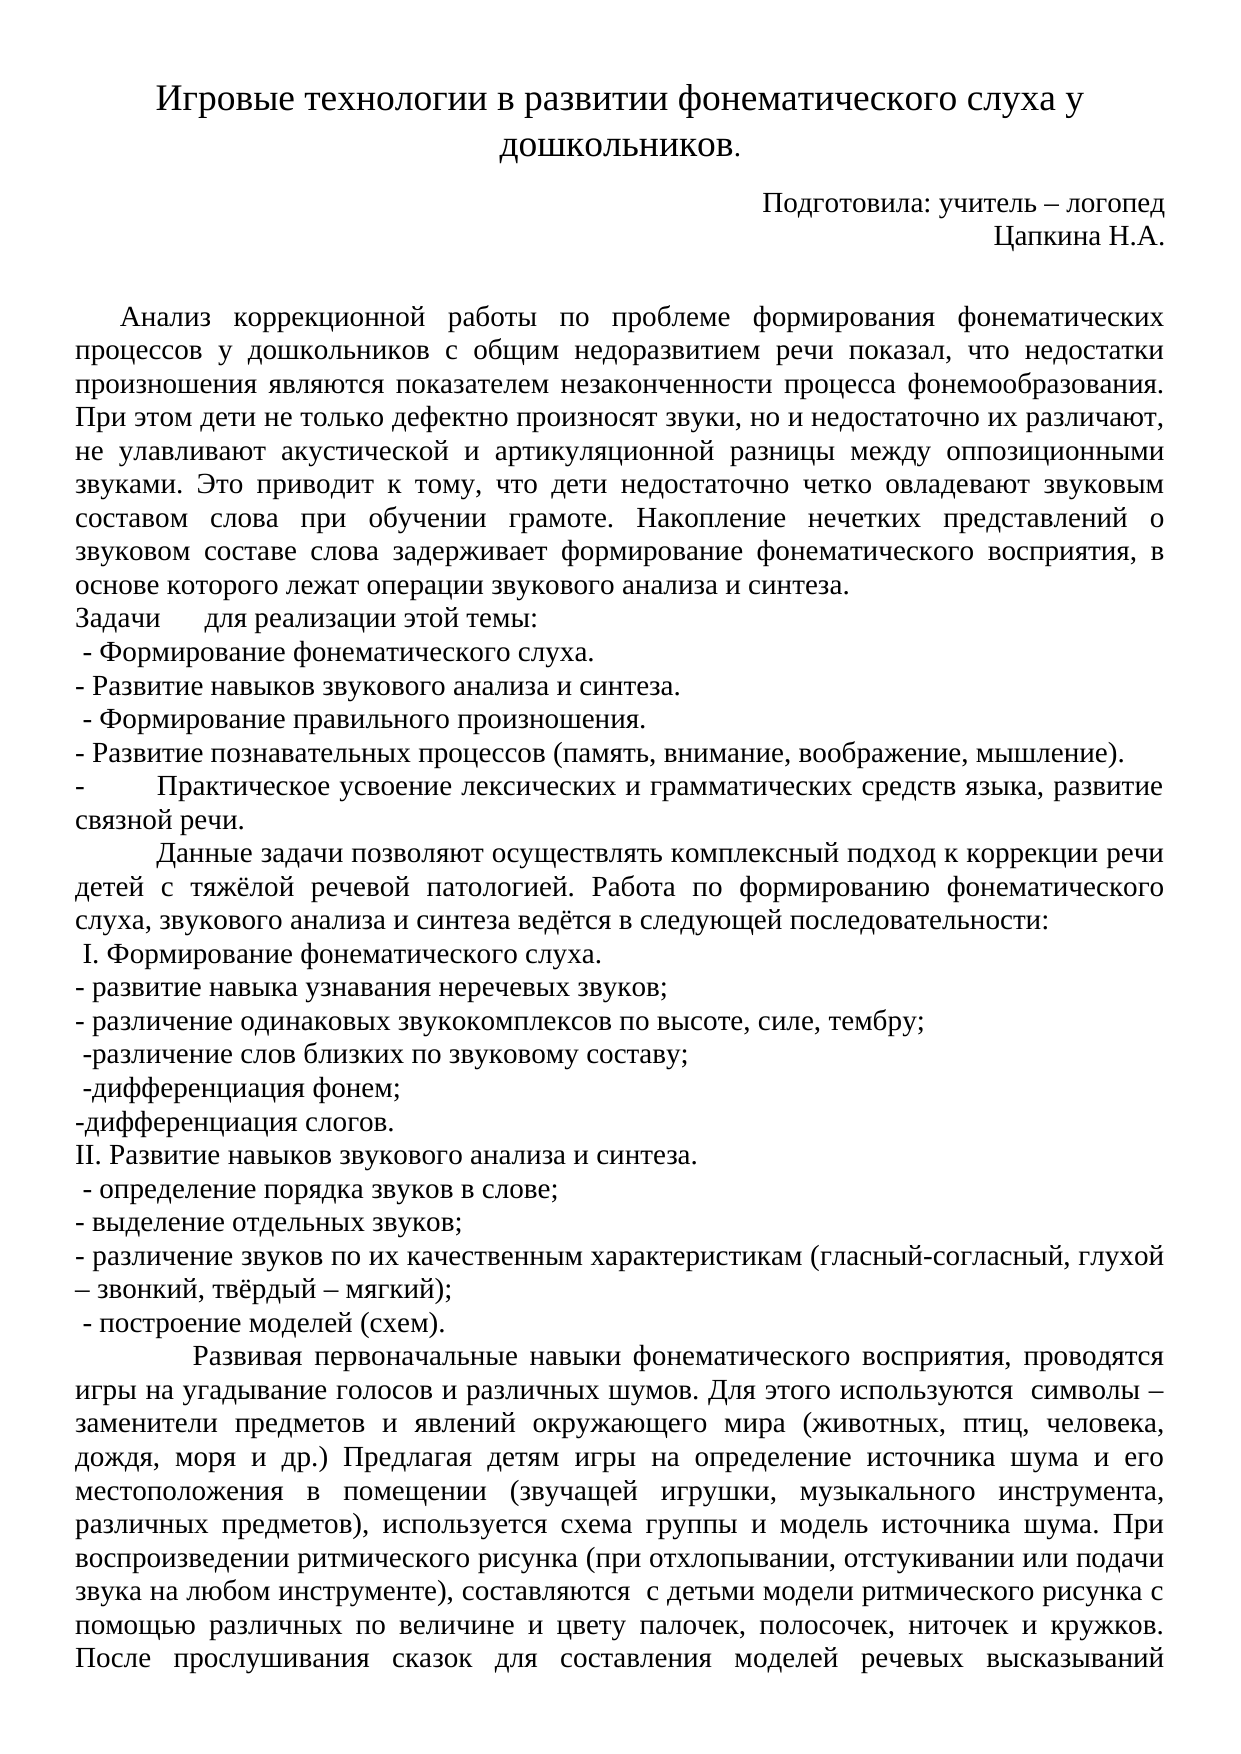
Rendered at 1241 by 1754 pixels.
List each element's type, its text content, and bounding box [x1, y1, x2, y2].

text - Формирование фонематического слуха. [75, 634, 1165, 668]
text -дифференциация фонем; [75, 1070, 1165, 1104]
text -различение слов близких по звуковому составу; [75, 1037, 1165, 1070]
text - Практическое усвоение лексических и грамматических средств языка, развитие связной речи. [75, 768, 1165, 835]
text Анализ коррекционной работы по проблеме формирования фонематических процессов у дошкольников с общим недоразвитием речи показал, что недостатки произношения являются показателем незаконченности процесса фонемообразования. При этом дети не только дефектно произносят звуки, но и недостаточно их различают, не улавливают акустической и артикуляционной разницы между оппозиционными звуками. Это приводит к тому, что дети недостаточно четко овладевают звуковым составом слова при обучении грамоте. Накопление нечетких представлений о звуковом составе слова задерживает формирование фонематического восприятия, в основе которого лежат операции звукового анализа и синтеза. [75, 299, 1165, 601]
text -дифференциация слогов. [75, 1104, 1165, 1137]
text - определение порядка звуков в слове; [75, 1171, 1165, 1204]
text - различение одинаковых звукокомплексов по высоте, силе, тембру; [75, 1003, 1165, 1037]
text - построение моделей (схем). [75, 1305, 1165, 1338]
text Игровые технологии в развитии фонематического слуха у дошкольников. [75, 75, 1165, 165]
text - Развитие познавательных процессов (память, внимание, воображение, мышление). [75, 735, 1165, 768]
text Данные задачи позволяют осуществлять комплексный подход к коррекции речи детей с тяжёлой речевой патологией. Работа по формированию фонематического слуха, звукового анализа и синтеза ведётся в следующей последовательности: [75, 835, 1165, 936]
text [75, 1338, 1165, 1674]
text - развитие навыка узнавания неречевых звуков; [75, 969, 1165, 1003]
text Цапкина Н.А. [75, 218, 1165, 252]
text II. Развитие навыков звукового анализа и синтеза. [75, 1137, 1165, 1171]
text Подготовила: учитель – логопед [75, 185, 1165, 218]
text - Формирование правильного произношения. [75, 701, 1165, 735]
text - различение звуков по их качественным характеристикам (гласный-согласный, глухой – звонкий, твёрдый – мягкий); [75, 1238, 1165, 1305]
text - Развитие навыков звукового анализа и синтеза. [75, 668, 1165, 701]
text Задачи для реализации этой темы: [75, 601, 1165, 634]
text I. Формирование фонематического слуха. [75, 936, 1165, 969]
text - выделение отдельных звуков; [75, 1204, 1165, 1238]
